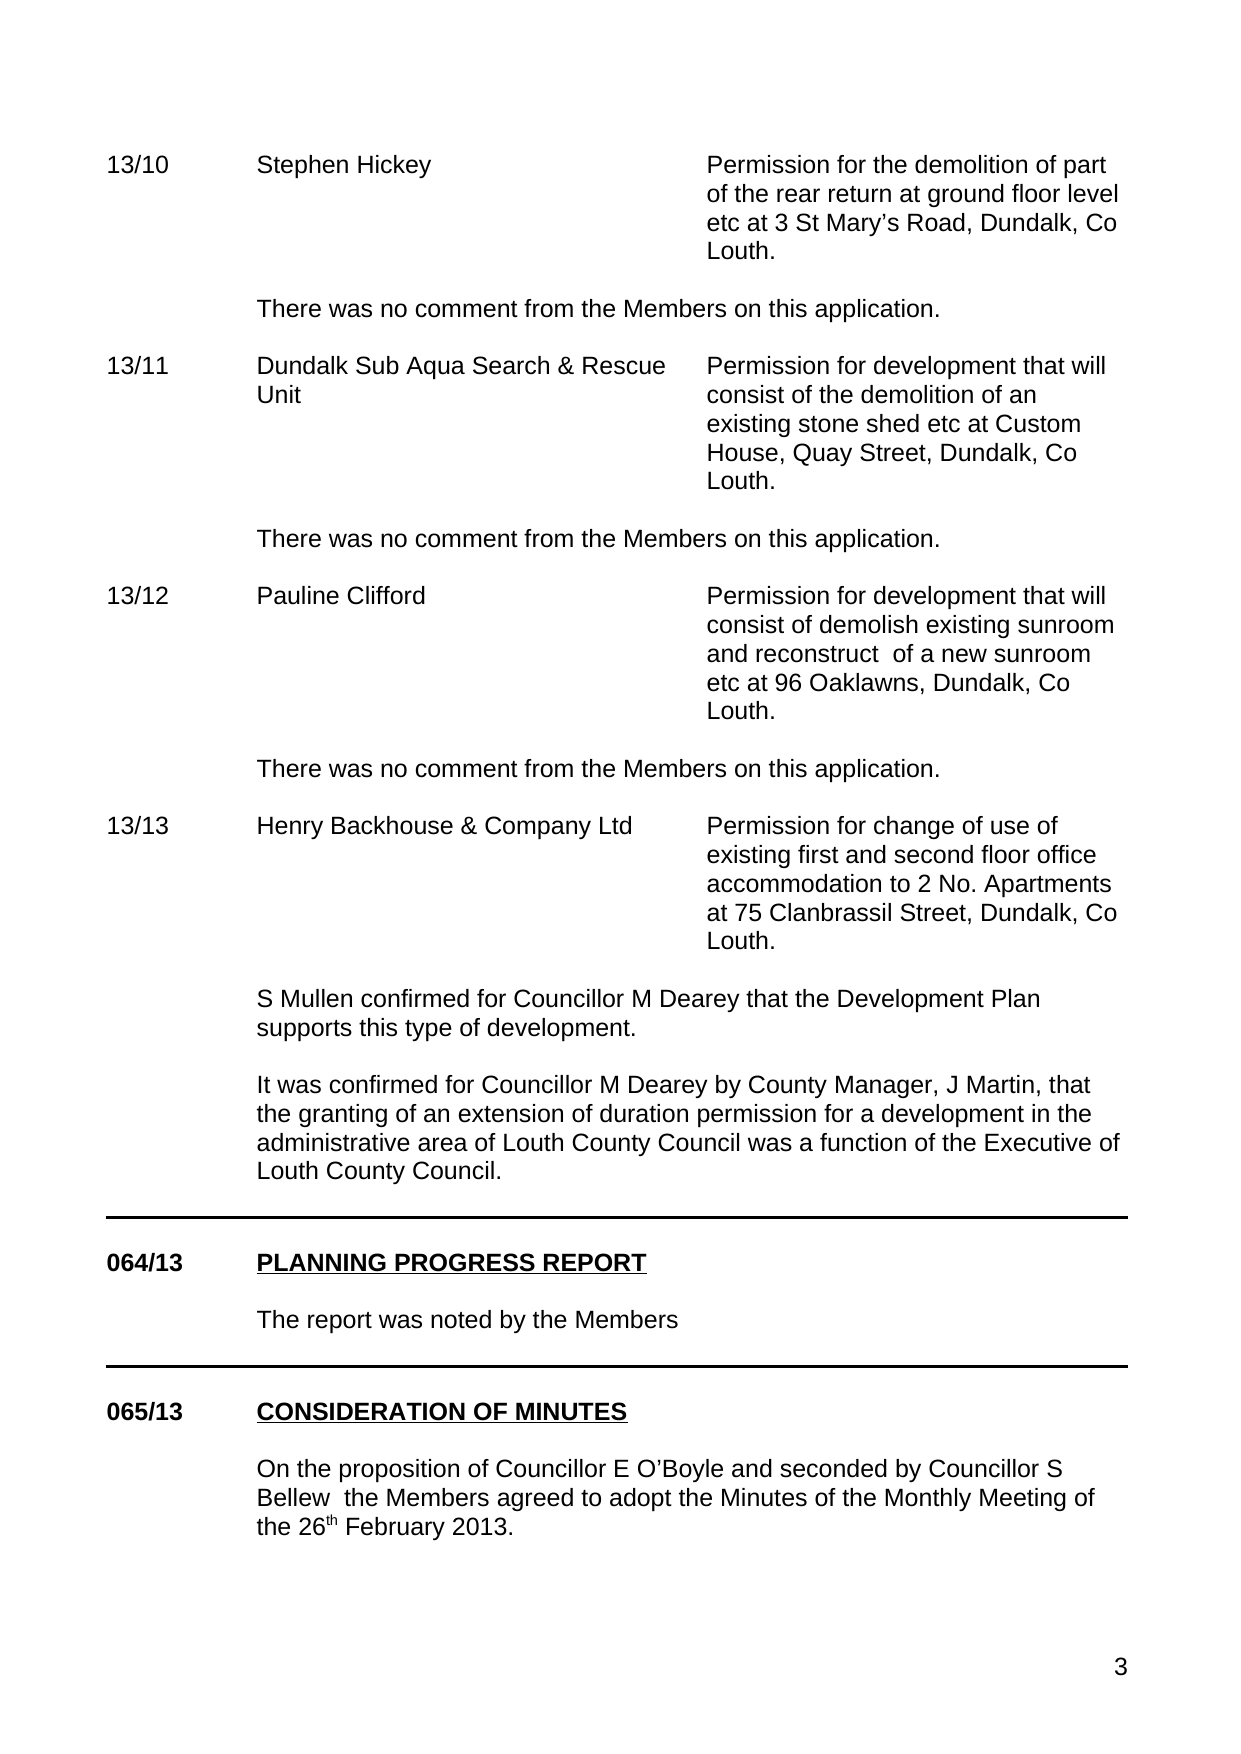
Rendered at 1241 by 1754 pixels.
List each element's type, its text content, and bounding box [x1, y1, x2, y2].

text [106, 294, 1128, 322]
text 13/12 Pauline Clifford Permission for development that will [106, 581, 1128, 610]
text The report was noted by the Members [106, 1305, 1128, 1334]
text 13/13 Henry Backhouse & Company Ltd Permission for change of use of [106, 811, 1128, 840]
text 064/13 PLANNING PROGRESS REPORT [106, 1248, 1128, 1276]
text On the proposition of Councillor E O’Boyle and seconded by Councillor S Bellew the Members agreed to adopt the Minutes of the Monthly Meeting of the 26th February 2013. [256, 1454, 1128, 1540]
text There was no comment from the Members on this application. [106, 524, 1128, 552]
text 13/10 Stephen Hickey Permission for the demolition of part [106, 150, 1128, 179]
text It was confirmed for Councillor M Dearey by County Manager, J Martin, that the granting of an extension of duration permission for a development in the administrative area of Louth County Council was a function of the Executive of Louth County Council. [256, 1070, 1128, 1185]
text 13/11 Dundalk Sub Aqua Search & Rescue Permission for development that will [106, 351, 1128, 380]
text existing first and second floor office accommodation to 2 No. Apartments at 75 Clanbrassil Street, Dundalk, Co Louth. [706, 840, 1128, 955]
text consist of demolish existing sunroom and reconstruct of a new sunroom etc at 96 Oaklawns, Dundalk, Co Louth. [706, 610, 1128, 725]
text Unit consist of the demolition of an [106, 380, 1128, 409]
text of the rear return at ground floor level etc at 3 St Mary’s Road, Dundalk, Co Louth. [706, 179, 1128, 265]
text There was no comment from the Members on this application. [106, 754, 1128, 782]
text 065/13 CONSIDERATION OF MINUTES [106, 1397, 1128, 1425]
text existing stone shed etc at Custom House, Quay Street, Dundalk, Co Louth. [706, 409, 1128, 495]
text S Mullen confirmed for Councillor M Dearey that the Development Plan supports this type of development. [256, 984, 1128, 1041]
